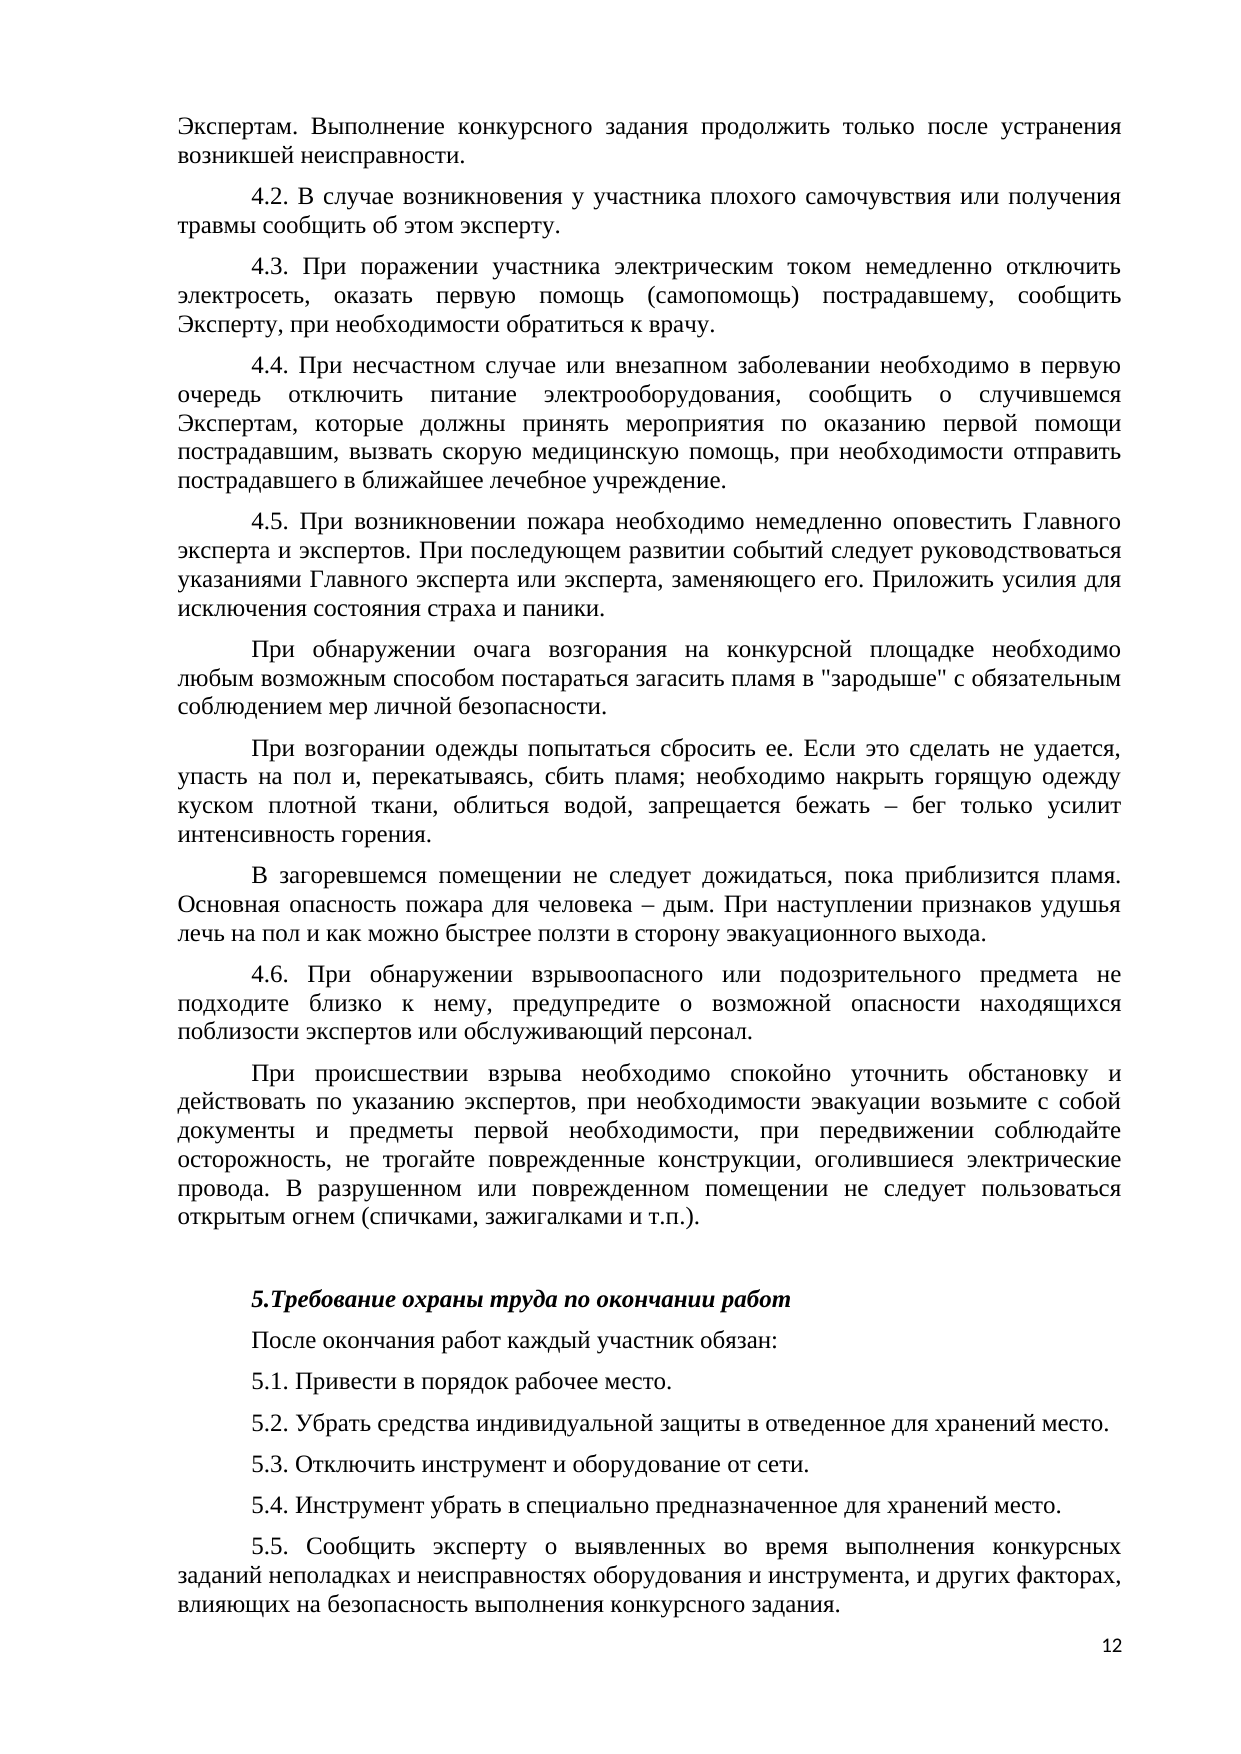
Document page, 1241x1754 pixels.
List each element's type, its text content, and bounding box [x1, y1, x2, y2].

text При происшествии взрыва необходимо спокойно уточнить обстановку и действовать по указанию экспертов, при необходимости эвакуации возьмите с собой документы и предметы первой необходимости, при передвижении соблюдайте осторожность, не трогайте поврежденные конструкции, оголившиеся электрические провода. В разрушенном или поврежденном помещении не следует пользоваться открытым огнем (спичками, зажигалками и т.п.). [177, 1058, 1122, 1230]
text При обнаружении очага возгорания на конкурсной площадке необходимо любым возможным способом постараться загасить пламя в "зародыше" с обязательным соблюдением мер личной безопасности. [177, 634, 1122, 720]
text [177, 111, 1122, 169]
text В загоревшемся помещении не следует дожидаться, пока приблизится пламя. Основная опасность пожара для человека – дым. При наступлении признаков удушья лечь на пол и как можно быстрее ползти в сторону эвакуационного выхода. [177, 860, 1122, 946]
text 5.2. Убрать средства индивидуальной защиты в отведенное для хранений место. [177, 1408, 1122, 1436]
text 5.3. Отключить инструмент и оборудование от сети. [177, 1449, 1122, 1478]
text 4.3. При поражении участника электрическим током немедленно отключить электросеть, оказать первую помощь (самопомощь) пострадавшему, сообщить Эксперту, при необходимости обратиться к врачу. [177, 251, 1122, 338]
text 5.5. Сообщить эксперту о выявленных во время выполнения конкурсных заданий неполадках и неисправностях оборудования и инструмента, и других факторах, влияющих на безопасность выполнения конкурсного задания. [177, 1531, 1122, 1618]
text 5.1. Привести в порядок рабочее место. [177, 1366, 1122, 1395]
text 4.6. При обнаружении взрывоопасного или подозрительного предмета не подходите близко к нему, предупредите о возможной опасности находящихся поблизости экспертов или обслуживающий персонал. [177, 959, 1122, 1045]
text 4.5. При возникновении пожара необходимо немедленно оповестить Главного эксперта и экспертов. При последующем развитии событий следует руководствоваться указаниями Главного эксперта или эксперта, заменяющего его. Приложить усилия для исключения состояния страха и паники. [177, 506, 1122, 621]
text 4.4. При несчастном случае или внезапном заболевании необходимо в первую очередь отключить питание электрооборудования, сообщить о случившемся Экспертам, которые должны принять мероприятия по оказанию первой помощи пострадавшим, вызвать скорую медицинскую помощь, при необходимости отправить пострадавшего в ближайшее лечебное учреждение. [177, 350, 1122, 494]
text После окончания работ каждый участник обязан: [177, 1325, 1122, 1354]
text 5.4. Инструмент убрать в специально предназначенное для хранений место. [177, 1490, 1122, 1519]
text При возгорании одежды попытаться сбросить ее. Если это сделать не удается, упасть на пол и, перекатываясь, сбить пламя; необходимо накрыть горящую одежду куском плотной ткани, облиться водой, запрещается бежать – бег только усилит интенсивность горения. [177, 733, 1122, 848]
text 4.2. В случае возникновения у участника плохого самочувствия или получения травмы сообщить об этом эксперту. [177, 181, 1122, 239]
text 5.Требование охраны труда по окончании работ [177, 1284, 1122, 1313]
